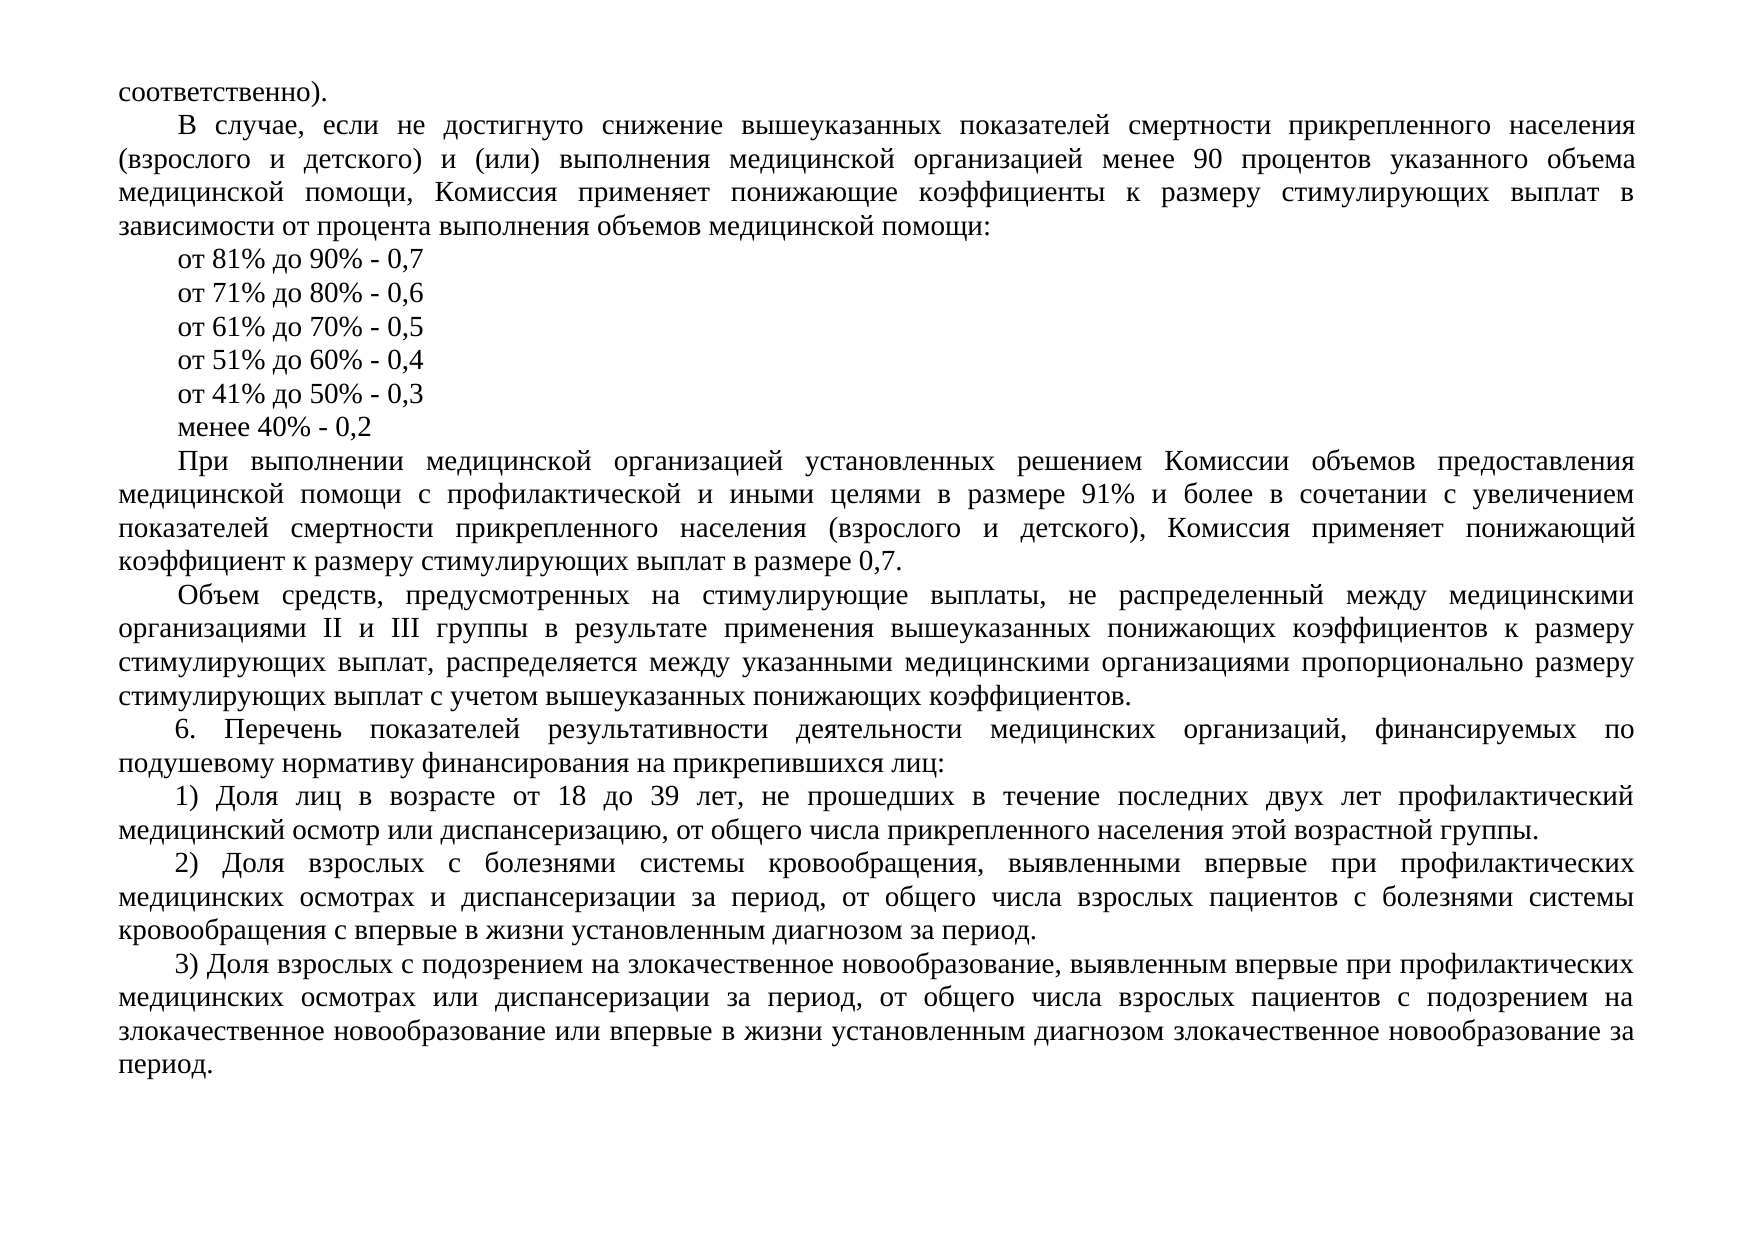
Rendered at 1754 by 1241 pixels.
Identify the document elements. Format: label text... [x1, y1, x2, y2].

text Объем средств, предусмотренных на стимулирующие выплаты, не распределенный между медицинскими организациями II и III группы в результате применения вышеуказанных понижающих коэффициентов к размеру стимулирующих выплат, распределяется между указанными медицинскими организациями пропорционально размеру стимулирующих выплат с учетом вышеуказанных понижающих коэффициентов. [118, 577, 1636, 711]
text от 61% до 70% - 0,5 [118, 309, 1636, 342]
text 1) Доля лиц в возрасте от 18 до 39 лет, не прошедших в течение последних двух лет профилактический медицинский осмотр или диспансеризацию, от общего числа прикрепленного населения этой возрастной группы. [118, 778, 1636, 845]
text 3) Доля взрослых с подозрением на злокачественное новообразование, выявленным впервые при профилактических медицинских осмотрах или диспансеризации за период, от общего числа взрослых пациентов с подозрением на злокачественное новообразование или впервые в жизни установленным диагнозом злокачественное новообразование за период. [118, 946, 1636, 1080]
text 2) Доля взрослых с болезнями системы кровообращения, выявленными впервые при профилактических медицинских осмотрах и диспансеризации за период, от общего числа взрослых пациентов с болезнями системы кровообращения с впервые в жизни установленным диагнозом за период. [118, 845, 1636, 946]
text В случае, если не достигнуто снижение вышеуказанных показателей смертности прикрепленного населения (взрослого и детского) и (или) выполнения медицинской организацией менее 90 процентов указанного объема медицинской помощи, Комиссия применяет понижающие коэффициенты к размеру стимулирующих выплат в зависимости от процента выполнения объемов медицинской помощи: [118, 107, 1636, 242]
text 6. Перечень показателей результативности деятельности медицинских организаций, финансируемых по подушевому нормативу финансирования на прикрепившихся лиц: [118, 711, 1636, 778]
text от 81% до 90% - 0,7 [118, 242, 1636, 275]
text от 51% до 60% - 0,4 [118, 342, 1636, 376]
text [118, 74, 1636, 107]
text от 41% до 50% - 0,3 [118, 376, 1636, 409]
text менее 40% - 0,2 [118, 409, 1636, 443]
text от 71% до 80% - 0,6 [118, 275, 1636, 309]
text При выполнении медицинской организацией установленных решением Комиссии объемов предоставления медицинской помощи с профилактической и иными целями в размере 91% и более в сочетании с увеличением показателей смертности прикрепленного населения (взрослого и детского), Комиссия применяет понижающий коэффициент к размеру стимулирующих выплат в размере 0,7. [118, 443, 1636, 577]
